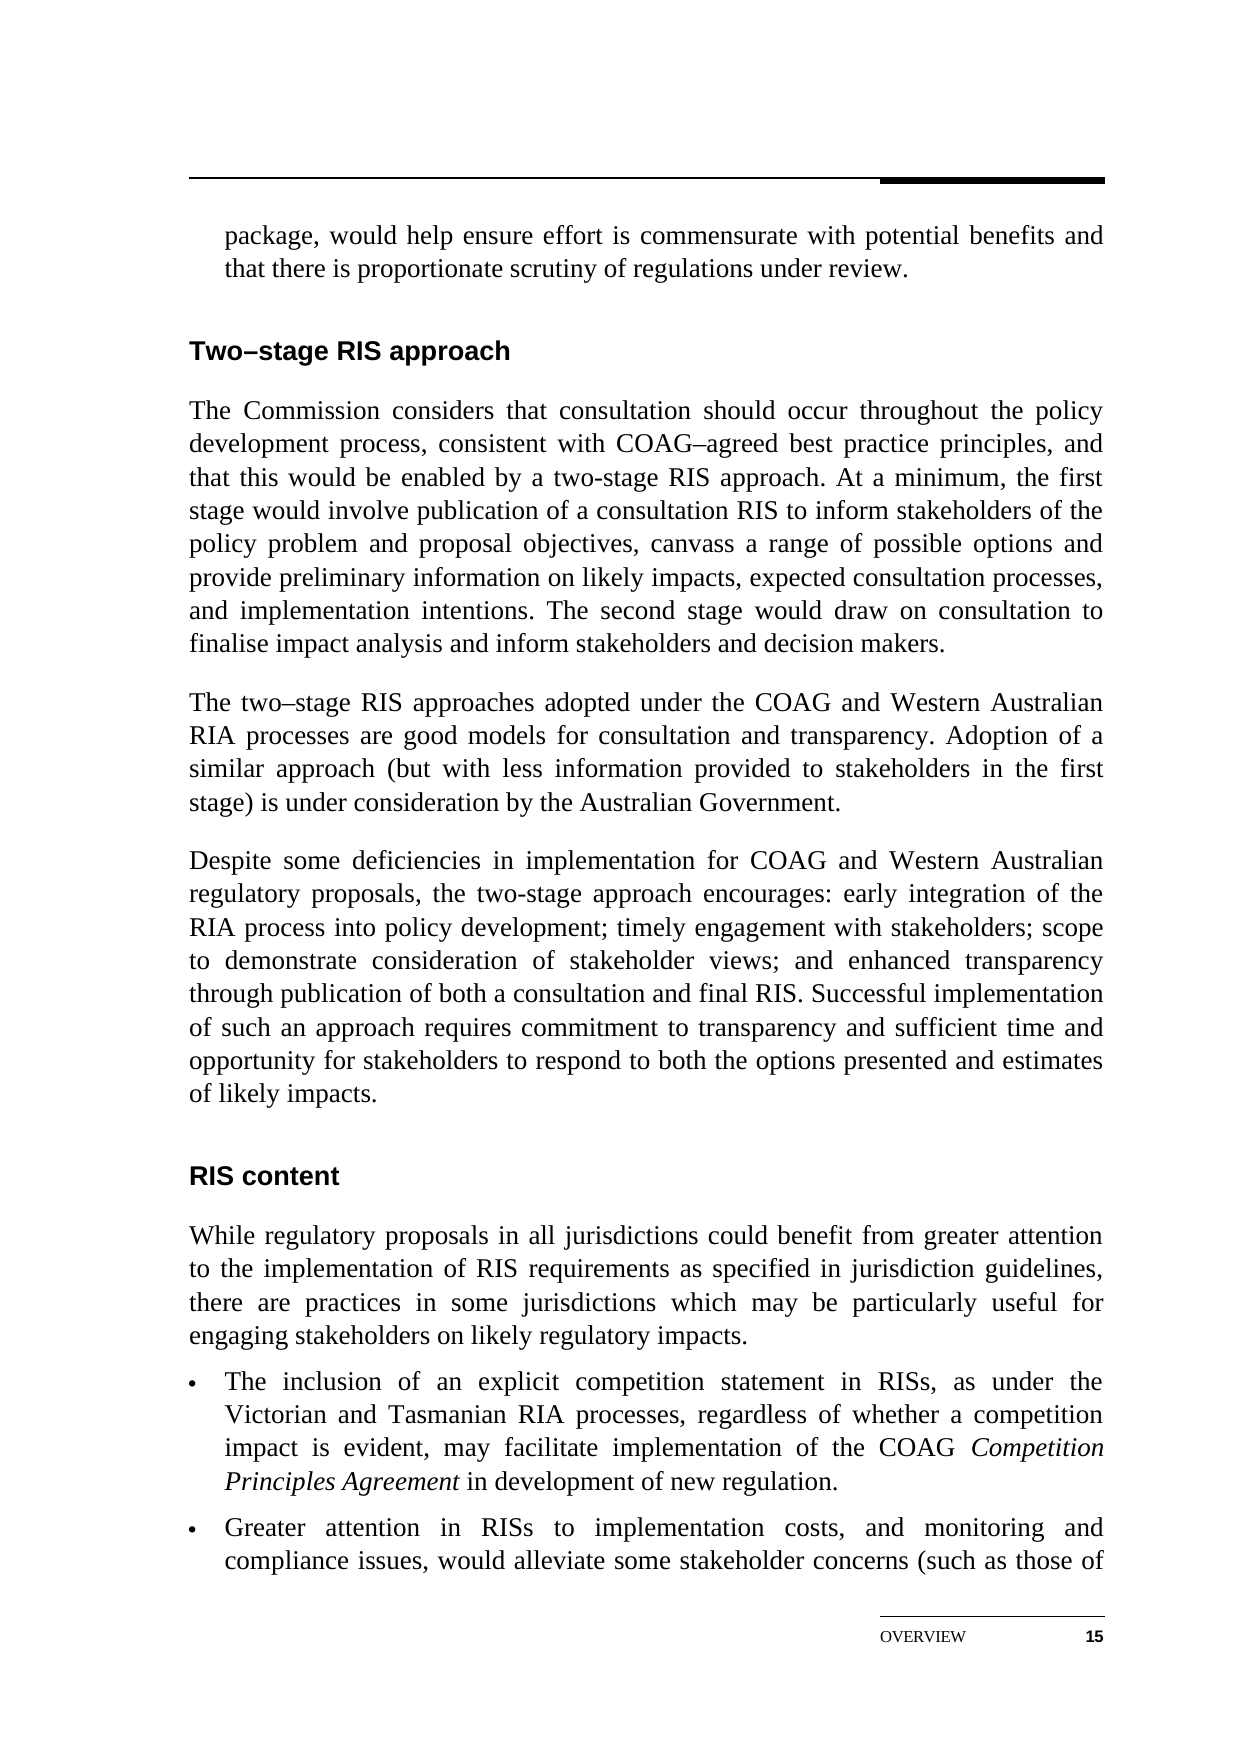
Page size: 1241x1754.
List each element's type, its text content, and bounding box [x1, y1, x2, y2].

text The Commission considers that consultation should occur throughout the policy development process, consistent with COAG–agreed best practice principles, and that this would be enabled by a two-stage RIS approach. At a minimum, the first stage would involve publication of a consultation RIS to inform stakeholders of the policy problem and proposal objectives, canvass a range of possible options and provide preliminary information on likely impacts, expected consultation processes, and implementation intentions. The second stage would draw on consultation to finalise impact analysis and inform stakeholders and decision makers. [189, 392, 1104, 658]
text The two–stage RIS approaches adopted under the COAG and Western Australian RIA processes are good models for consultation and transparency. Adoption of a similar approach (but with less information provided to stakeholders in the first stage) is under consideration by the Australian Government. [189, 683, 1104, 817]
text Despite some deficiencies in implementation for COAG and Western Australian regulatory proposals, the two-stage approach encourages: early integration of the RIA process into policy development; timely engagement with stakeholders; scope to demonstrate consideration of stakeholder views; and enhanced transparency through publication of both a consultation and final RIS. Successful implementation of such an approach requires commitment to transparency and sufficient time and opportunity for stakeholders to respond to both the options presented and estimates of likely impacts. [189, 842, 1104, 1108]
subtitle RIS content [189, 1158, 1104, 1192]
text While regulatory proposals in all jurisdictions could benefit from greater attention to the implementation of RIS requirements as specified in jurisdiction guidelines, there are practices in some jurisdictions which may be particularly useful for engaging stakeholders on likely regulatory impacts. [189, 1217, 1104, 1350]
list The inclusion of an explicit competition statement in RISs, as under the Victorian and Tasmanian RIA processes, regardless of whether a competition impact is evident, may facilitate implementation of the COAG Competition Principles Agreement in development of new regulation. [189, 1363, 1104, 1496]
subtitle Two–stage RIS approach [189, 333, 1104, 367]
